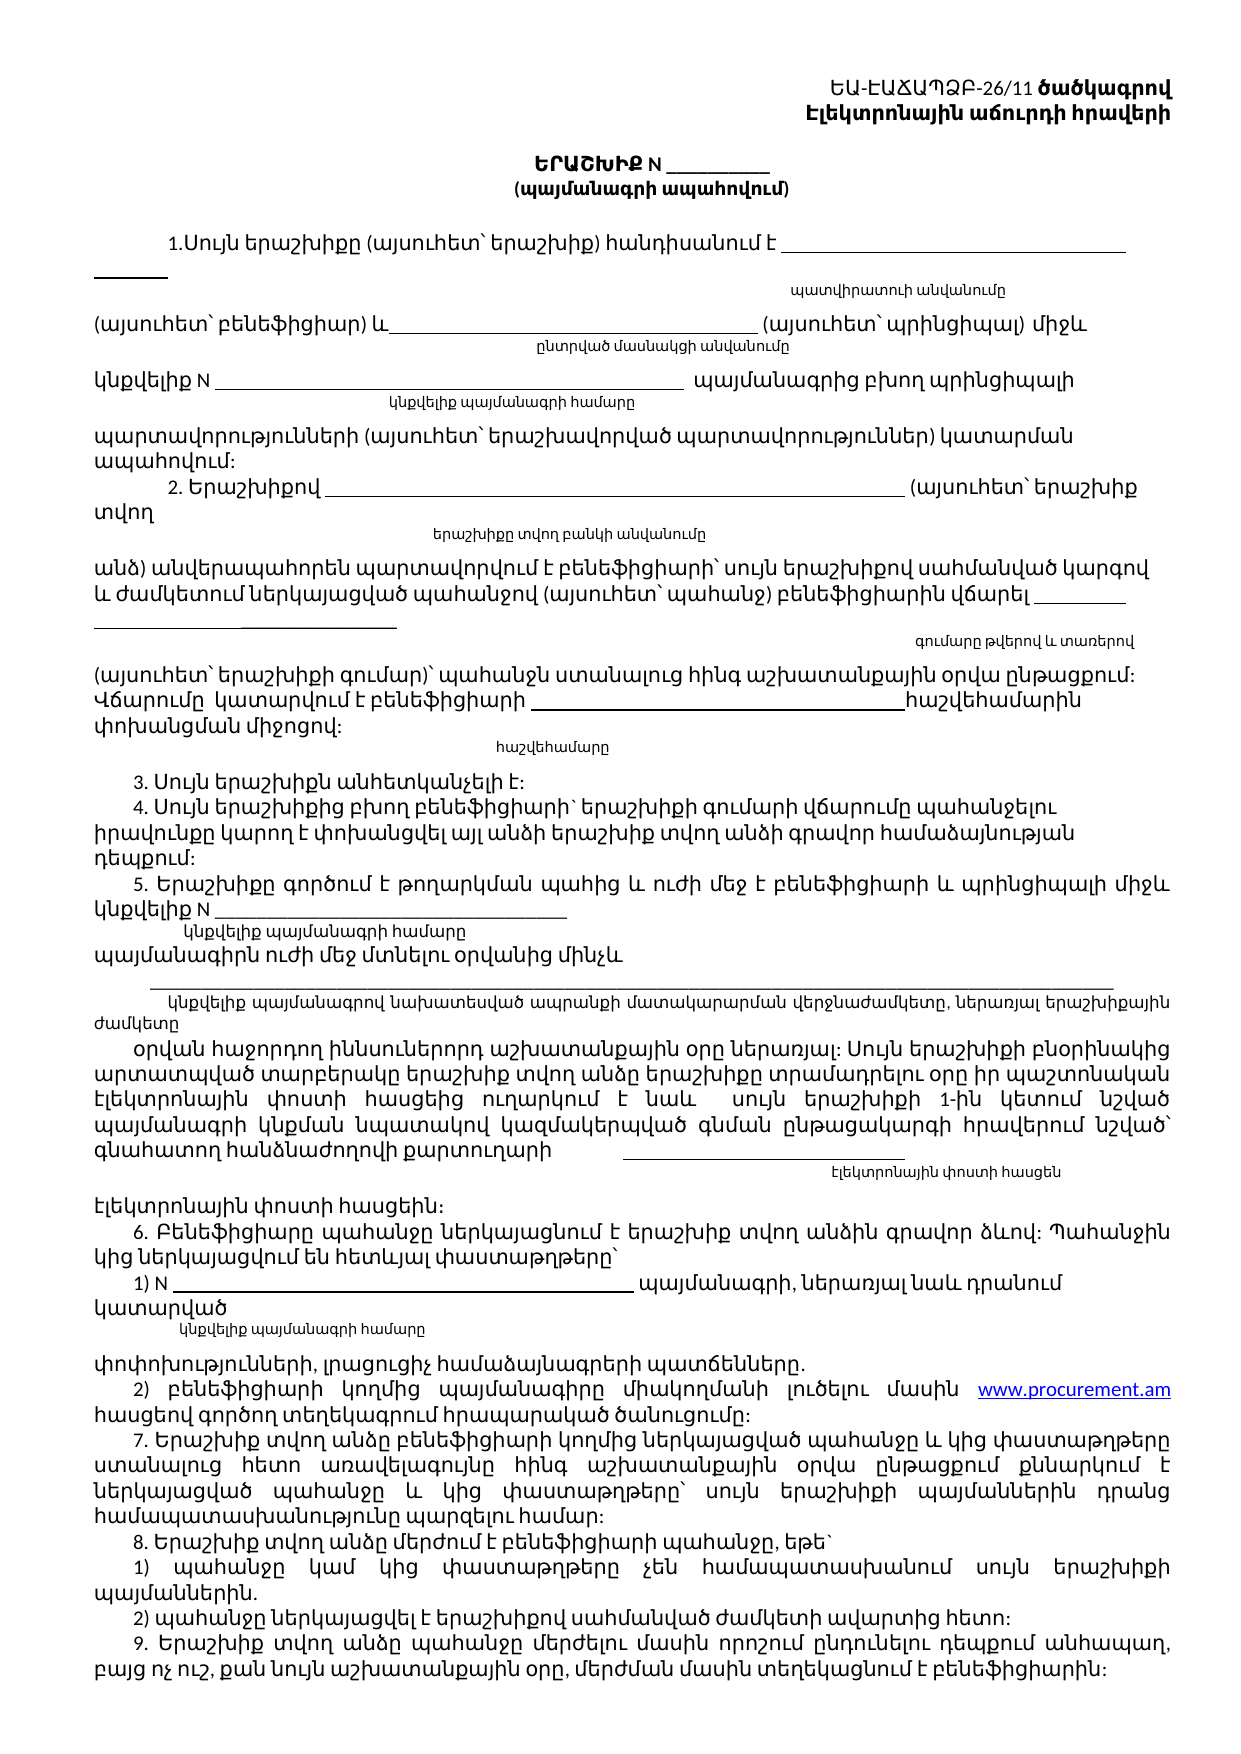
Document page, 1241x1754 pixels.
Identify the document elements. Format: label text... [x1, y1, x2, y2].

text կնքվելիք պայմանագրի համարը [94, 922, 1171, 942]
text 8. Երաշխիք տվող անձը մերժում է բենեֆիցիարի պահանջը, եթե` [94, 1529, 1171, 1554]
list պայմանագիրն ուժի մեջ մտնելու օրվանից մինչև [94, 942, 1171, 967]
text Էլեկտրոնային աճուրդի հրավերի [94, 100, 1171, 126]
text ԵՐԱՇԽԻՔ N __________ [94, 151, 1171, 177]
text 2) բենեֆիցիարի կողմից պայմանագիրը միակողմանի լուծելու մասին www.procurement.am հասցեով գործող տեղեկագրում հրապարակած ծանուցումը: [94, 1376, 1171, 1427]
text պարտավորությունների (այսուհետ՝ երաշխավորված պարտավորություններ) կատարման ապահովում: [94, 423, 1171, 474]
text 5. Երաշխիքը գործում է թողարկման պահից և ուժի մեջ է բենեֆիցիարի և պրինցիպալի միջև կնքվելիք N __________________________________ [94, 871, 1171, 922]
text գումարը թվերով և տառերով [831, 632, 1171, 662]
text 3. Սույն երաշխիքն անհետկանչելի է: [94, 769, 1171, 794]
text 6. Բենեֆիցիարը պահանջը ներկայացնում է երաշխիք տվող անձին գրավոր ձևով: Պահանջին կից ներկայացվում են հետևյալ փաստաթղթերը՝ [94, 1219, 1171, 1270]
text կնքվելիք N պայմանագրից բխող պրինցիպալի [94, 367, 1171, 393]
text 2. Երաշխիքով (այսուհետ՝ երաշխիք տվող [94, 474, 1171, 525]
text (այսուհետ՝ երաշխիքի գումար)՝ պահանջն ստանալուց հինգ աշխատանքային օրվա ընթացքում: Վճարումը կատարվում է բենեֆիցիարի հաշվեհամարին փոխանցման միջոցով: [94, 662, 1171, 738]
text պատվիրատուի անվանումը [684, 281, 1171, 311]
text 4. Սույն երաշխիքից բխող բենեֆիցիարի` երաշխիքի գումարի վճարումը պահանջելու իրավունքը կարող է փոխանցվել այլ անձի երաշխիք տվող անձի գրավոր համաձայնության դեպքում: [94, 794, 1171, 871]
text անձ) անվերապահորեն պարտավորվում է բենեֆիցիարի՝ սույն երաշխիքով սահմանված կարգով և ժամկետում ներկայացված պահանջով (այսուհետ՝ պահանջ) բենեֆիցիարին վճարել _______________ [94, 556, 1171, 632]
text 2) պահանջը ներկայացվել է երաշխիքով սահմանված ժամկետի ավարտից հետո: [94, 1605, 1171, 1631]
text էլեկտրոնային փոստի հասցեն [94, 1163, 1171, 1193]
text 1.Սույն երաշխիքը (այսուհետ՝ երաշխիք) հանդիսանում է [94, 230, 1171, 281]
text (պայմանագրի ապահովում) [94, 177, 1171, 199]
list կնքվելիք պայմանագրով նախատեսված ապրանքի մատակարարման վերջնաժամկետը, ներառյալ երաշխիքային ժամկետը [94, 993, 1171, 1033]
text 1) N պայմանագրի, ներառյալ նաև դրանում կատարված [94, 1270, 1171, 1321]
text փոփոխությունների, լրացուցիչ համաձայնագրերի պատճենները. [94, 1351, 1171, 1376]
text հաշվեհամարը [94, 738, 1171, 769]
text երաշխիքը տվող բանկի անվանումը [94, 525, 1171, 556]
text (այսուհետ՝ բենեֆիցիար) և (այսուհետ՝ պրինցիպալ) միջև ընտրված մասնակցի անվանումը [94, 311, 1171, 367]
text ԵԱ-ԷԱՃԱՊՁԲ-26/11 ծածկագրով [94, 75, 1171, 100]
text կնքվելիք պայմանագրի համարը [94, 393, 1171, 423]
text կնքվելիք պայմանագրի համարը [94, 1321, 1171, 1351]
text 7. Երաշխիք տվող անձը բենեֆիցիարի կողմից ներկայացված պահանջը և կից փաստաթղթերը ստանալուց հետո առավելագույնը հինգ աշխատանքային օրվա ընթացքում քննարկում է ներկայացված պահանջը և կից փաստաթղթերը՝ սույն երաշխիքի պայմաններին դրանց համապատասխանությունը պարզելու համար: [94, 1427, 1171, 1529]
text 9. Երաշխիք տվող անձը պահանջը մերժելու մասին որոշում ընդունելու դեպքում անհապաղ, բայց ոչ ուշ, քան նույն աշխատանքային օրը, մերժման մասին տեղեկացնում է բենեֆիցիարին: [94, 1631, 1171, 1681]
text էլեկտրոնային փոստի հասցեին։ [94, 1193, 1171, 1219]
list _____________________________________________________________________________________________ [94, 967, 1171, 993]
text օրվան հաջորդող իննսուներորդ աշխատանքային օրը ներառյալ: Սույն երաշխիքի բնօրինակից արտատպված տարբերակը երաշխիք տվող անձը երաշխիքը տրամադրելու օրը իր պաշտոնական էլեկտրոնային փոստի հասցեից ուղարկում է նաև սույն երաշխիքի 1-ին կետում նշված պայմանագրի կնքման նպատակով կազմակերպված գնման ընթացակարգի հրավերում նշված՝ գնահատող հանձնաժողովի քարտուղարի [94, 1036, 1171, 1163]
text 1) պահանջը կամ կից փաստաթղթերը չեն համապատասխանում սույն երաշխիքի պայմաններին. [94, 1554, 1171, 1605]
